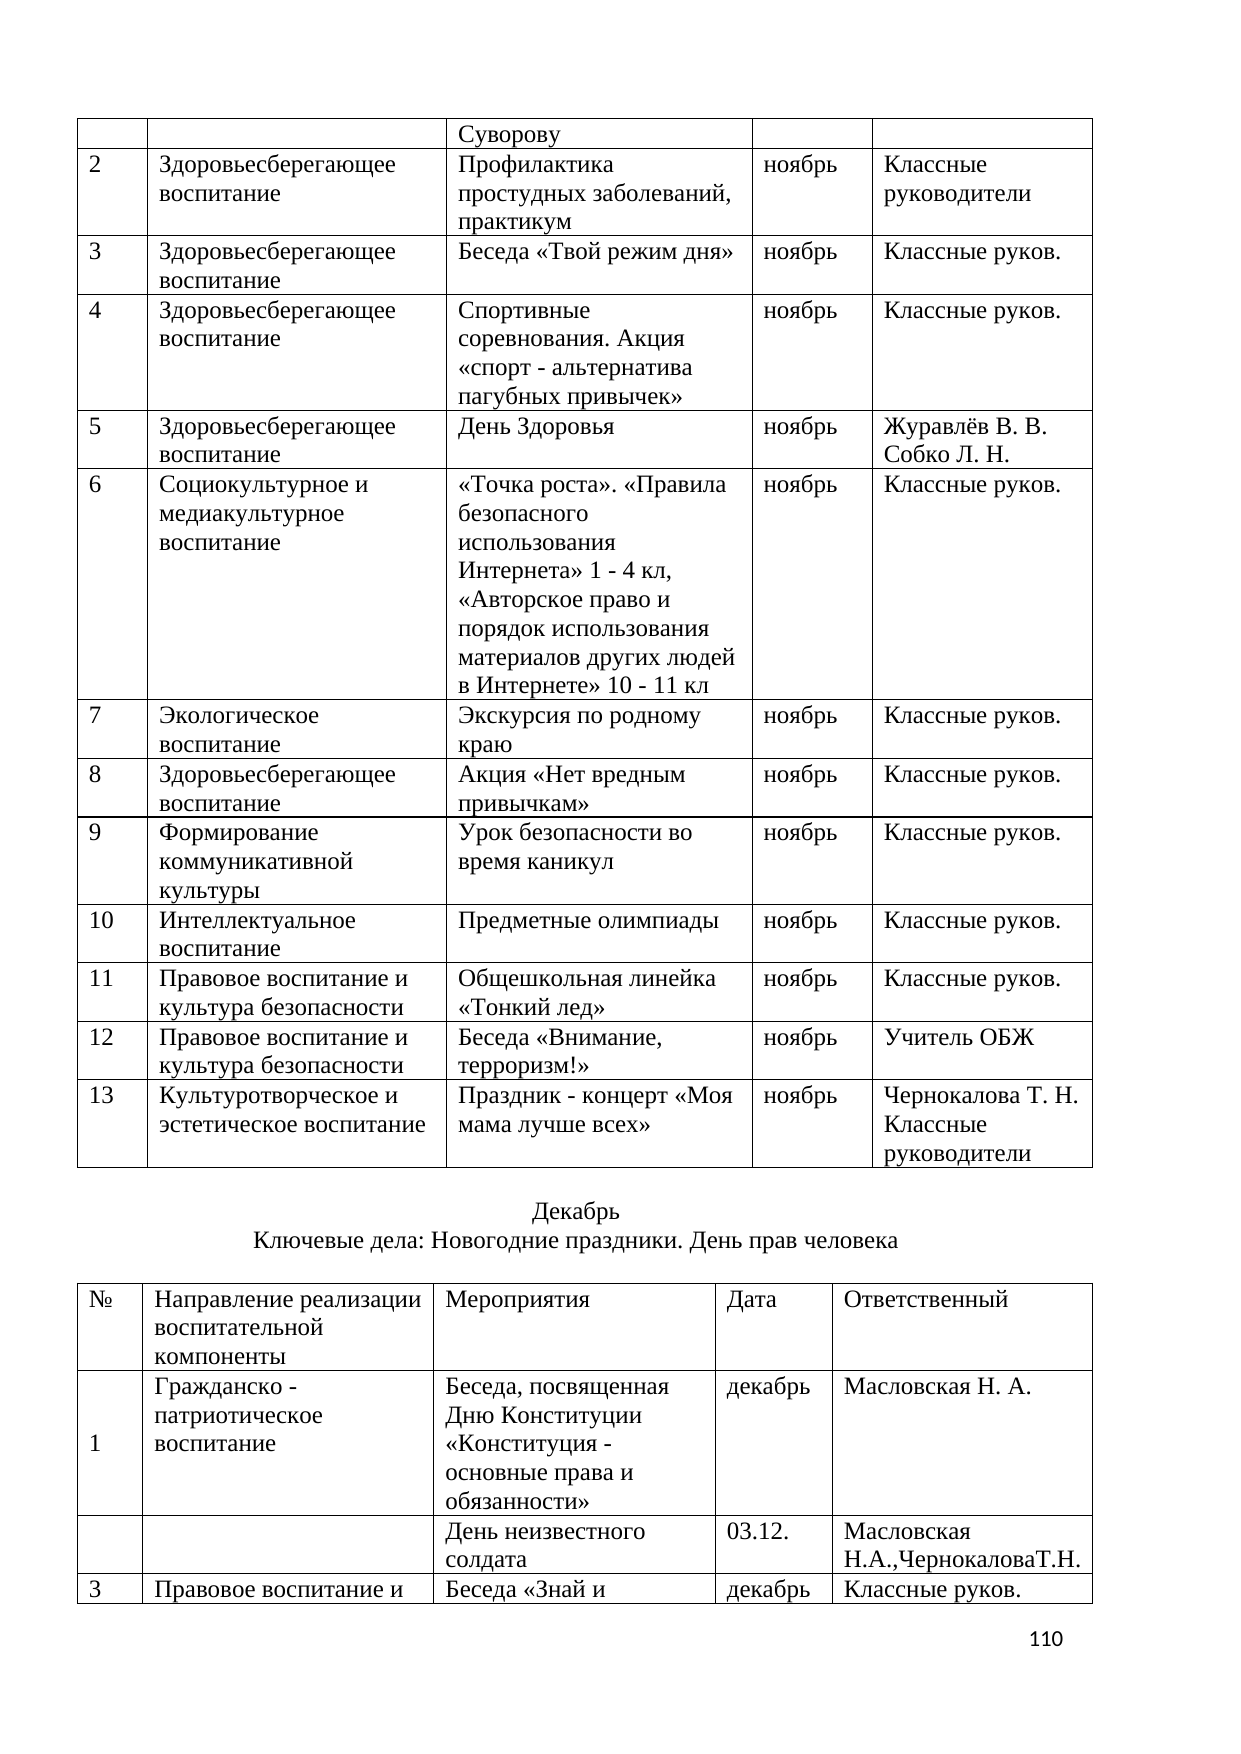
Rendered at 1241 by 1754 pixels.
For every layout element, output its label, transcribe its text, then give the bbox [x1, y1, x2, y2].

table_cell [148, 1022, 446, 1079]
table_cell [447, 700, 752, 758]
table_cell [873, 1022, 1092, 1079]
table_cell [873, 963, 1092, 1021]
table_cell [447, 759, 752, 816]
text Декабрь [89, 1196, 1063, 1225]
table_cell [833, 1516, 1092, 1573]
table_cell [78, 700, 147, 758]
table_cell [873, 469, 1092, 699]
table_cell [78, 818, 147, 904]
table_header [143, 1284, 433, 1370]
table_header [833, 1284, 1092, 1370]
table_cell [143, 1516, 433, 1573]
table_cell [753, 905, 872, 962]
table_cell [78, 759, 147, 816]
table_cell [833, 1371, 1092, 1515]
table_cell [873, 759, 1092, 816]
text Ключевые дела: Новогодние праздники. День прав человека [89, 1225, 1063, 1254]
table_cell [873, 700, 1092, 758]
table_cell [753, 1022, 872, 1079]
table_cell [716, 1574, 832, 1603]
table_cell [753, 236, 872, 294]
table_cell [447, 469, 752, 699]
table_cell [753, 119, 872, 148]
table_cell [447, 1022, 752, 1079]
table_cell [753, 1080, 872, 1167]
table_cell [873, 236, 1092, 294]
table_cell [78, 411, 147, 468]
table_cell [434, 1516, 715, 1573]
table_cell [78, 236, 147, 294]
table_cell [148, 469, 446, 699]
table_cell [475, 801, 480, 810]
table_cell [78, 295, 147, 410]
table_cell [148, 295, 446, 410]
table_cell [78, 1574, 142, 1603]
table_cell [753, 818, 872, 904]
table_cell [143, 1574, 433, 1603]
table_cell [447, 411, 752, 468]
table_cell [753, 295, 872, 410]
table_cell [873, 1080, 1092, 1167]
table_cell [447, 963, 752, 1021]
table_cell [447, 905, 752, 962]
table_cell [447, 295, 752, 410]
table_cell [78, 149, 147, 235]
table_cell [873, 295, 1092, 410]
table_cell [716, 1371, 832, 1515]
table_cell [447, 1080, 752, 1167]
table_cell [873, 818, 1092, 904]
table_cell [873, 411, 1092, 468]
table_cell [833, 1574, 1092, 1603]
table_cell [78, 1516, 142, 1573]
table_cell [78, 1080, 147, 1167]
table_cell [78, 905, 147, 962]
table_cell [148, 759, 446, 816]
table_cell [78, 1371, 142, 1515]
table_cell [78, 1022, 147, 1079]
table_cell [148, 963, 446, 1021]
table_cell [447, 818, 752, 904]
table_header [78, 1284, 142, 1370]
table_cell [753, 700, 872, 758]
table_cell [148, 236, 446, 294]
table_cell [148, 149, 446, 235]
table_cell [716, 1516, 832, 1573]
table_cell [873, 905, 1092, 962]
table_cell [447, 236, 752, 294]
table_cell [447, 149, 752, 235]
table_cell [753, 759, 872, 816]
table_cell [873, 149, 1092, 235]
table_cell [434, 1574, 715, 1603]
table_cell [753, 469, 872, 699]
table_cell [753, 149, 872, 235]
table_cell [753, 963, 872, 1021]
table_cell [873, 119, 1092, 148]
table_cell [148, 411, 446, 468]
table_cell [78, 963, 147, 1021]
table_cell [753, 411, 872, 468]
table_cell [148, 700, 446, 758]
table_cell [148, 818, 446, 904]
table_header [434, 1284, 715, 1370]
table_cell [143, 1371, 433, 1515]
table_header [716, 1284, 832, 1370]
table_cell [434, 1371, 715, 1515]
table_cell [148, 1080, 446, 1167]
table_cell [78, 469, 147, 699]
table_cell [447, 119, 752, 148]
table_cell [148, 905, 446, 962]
